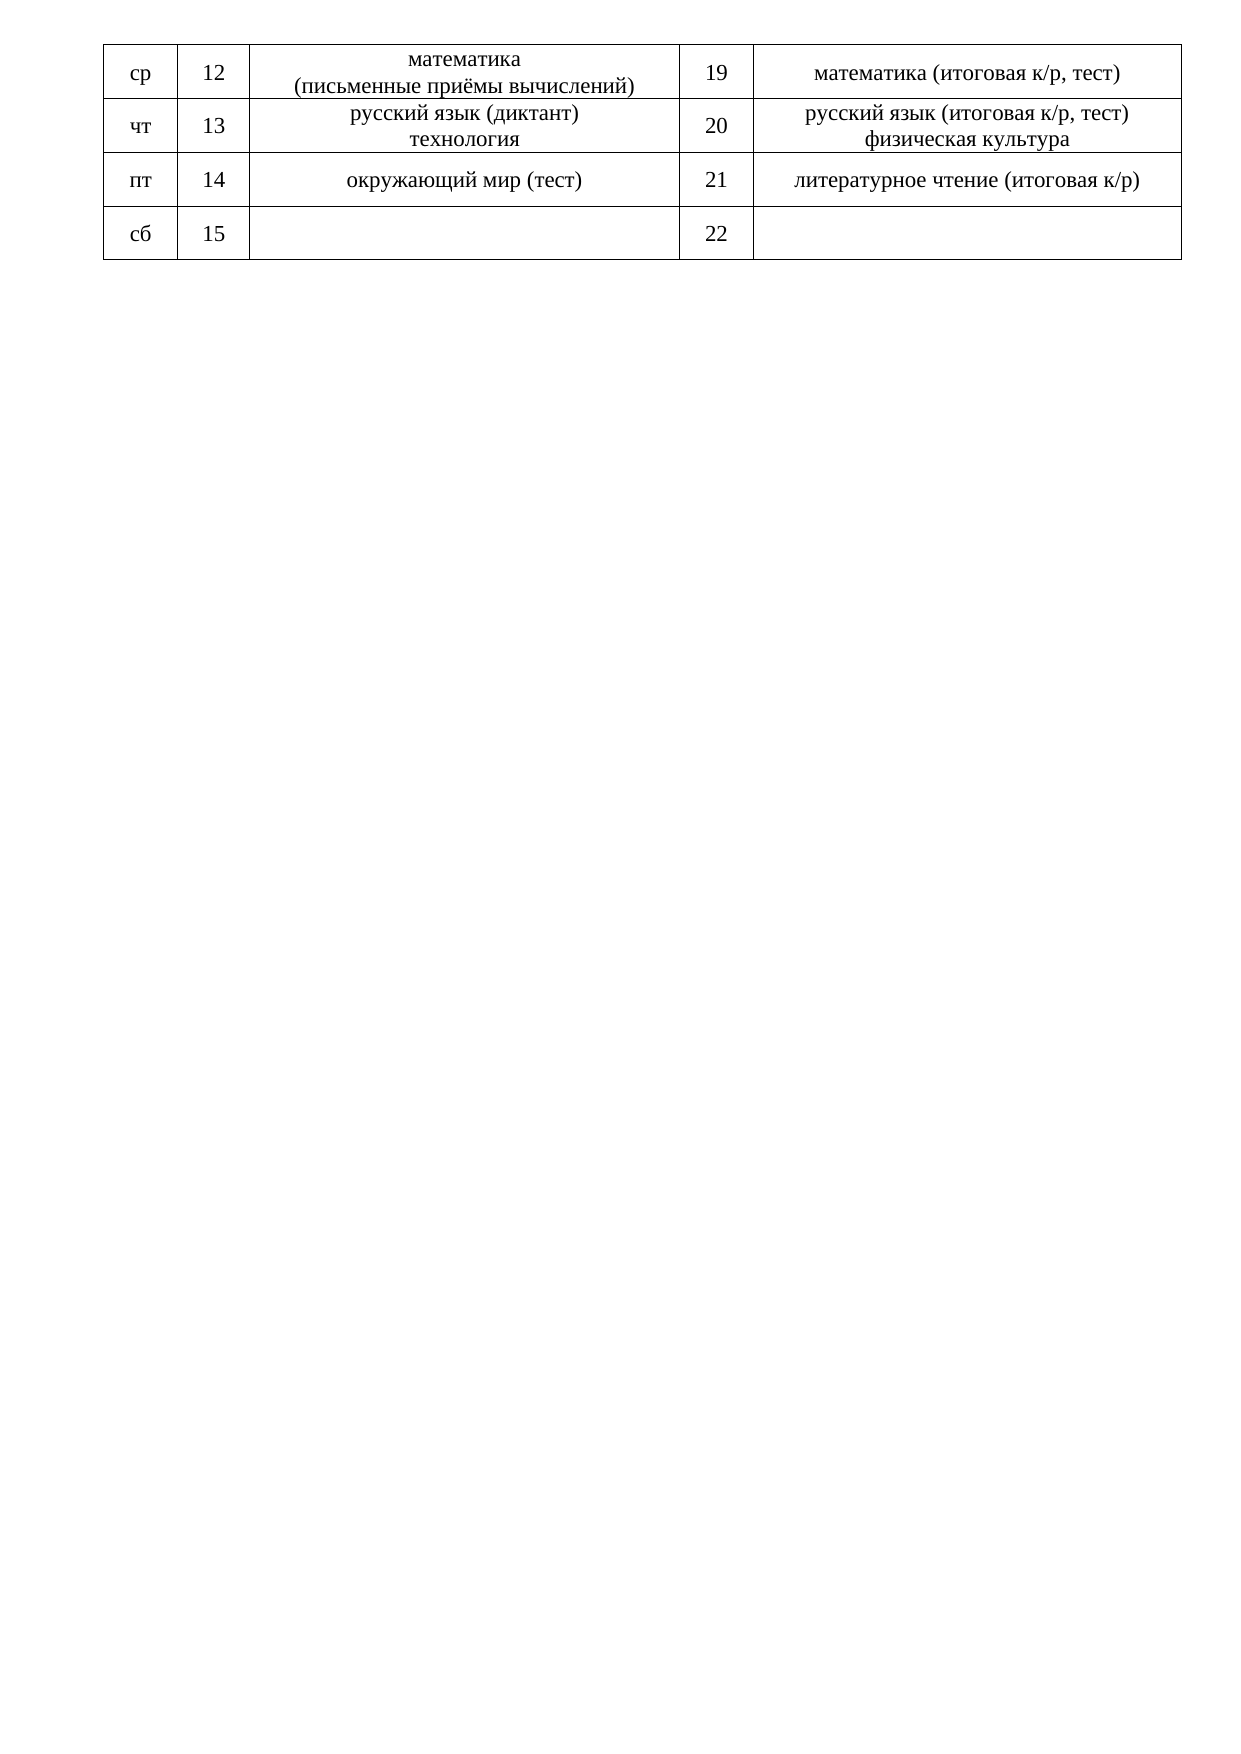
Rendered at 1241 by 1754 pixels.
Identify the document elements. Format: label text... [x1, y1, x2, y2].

table_cell окружающий мир (тест) [250, 153, 679, 206]
table_cell 22 [680, 207, 753, 259]
table_cell сб [104, 207, 177, 259]
table_cell ср [104, 45, 177, 98]
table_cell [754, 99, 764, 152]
table_cell [250, 207, 679, 259]
table_cell литературное чтение (итоговая к/р) [754, 153, 1181, 206]
table_cell 20 [680, 99, 753, 152]
table_cell чт [104, 99, 177, 152]
table_cell 12 [178, 45, 249, 98]
table_cell [754, 207, 1181, 259]
table_cell математика (письменные приёмы вычислений) [250, 45, 679, 98]
table_cell 19 [680, 45, 753, 98]
table_cell 21 [680, 153, 753, 206]
table_cell 14 [178, 153, 249, 206]
table_cell 13 [178, 99, 249, 152]
table_cell 15 [178, 207, 249, 259]
table_cell русский язык (диктант) технология [250, 99, 679, 152]
table_cell математика (итоговая к/р, тест) [754, 45, 1181, 98]
table_cell пт [104, 153, 177, 206]
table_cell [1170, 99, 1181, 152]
